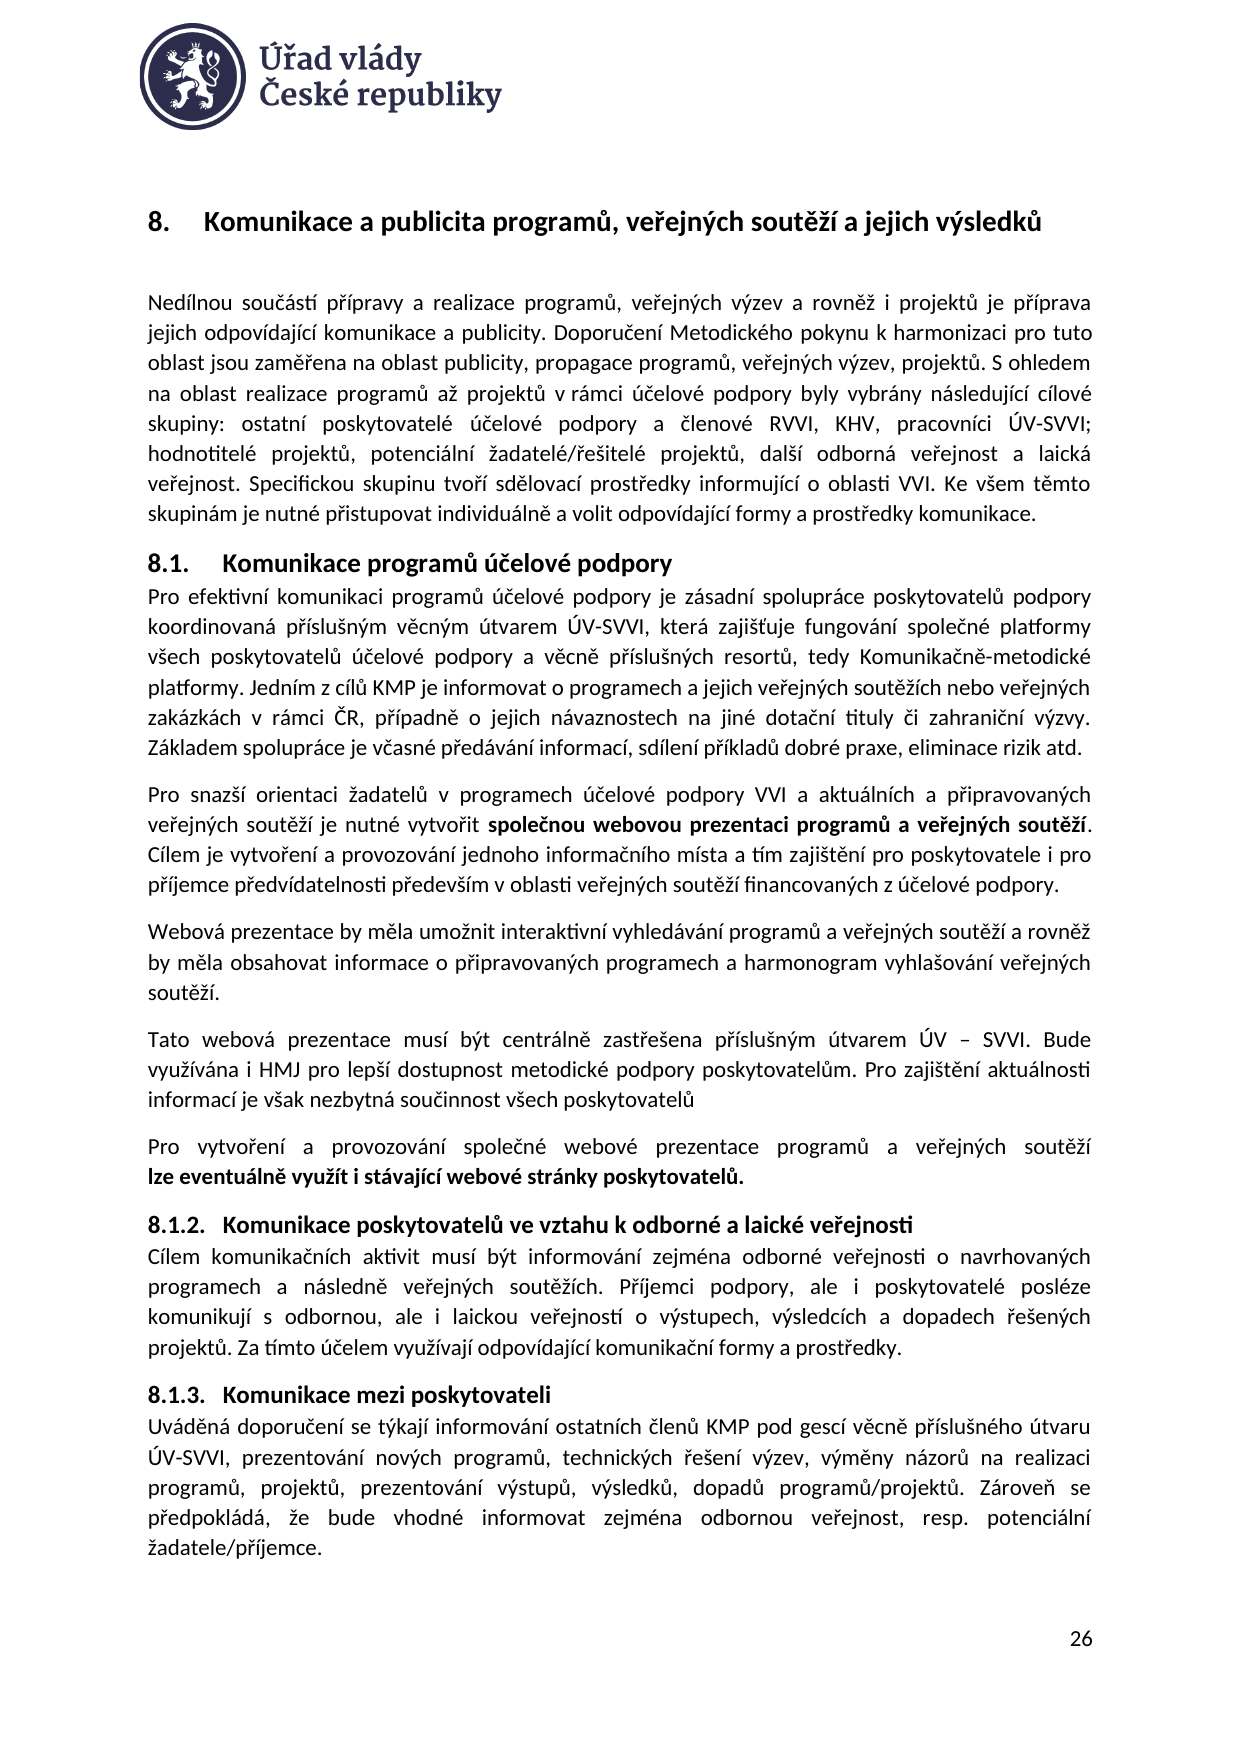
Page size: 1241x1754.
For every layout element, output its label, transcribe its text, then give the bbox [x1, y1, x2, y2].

subtitle Komunikace mezi poskytovateli [148, 1379, 1093, 1410]
text Uváděná doporučení se týkají informování ostatních členů KMP pod gescí věcně příslušného útvaru ÚV-SVVI, prezentování nových programů, technických řešení výzev, výměny názorů na realizaci programů, projektů, prezentování výstupů, výsledků, dopadů programů/projektů. Zároveň se předpokládá, že bude vhodné informovat zejména odbornou veřejnost, resp. potenciální žadatele/příjemce. [148, 1412, 1093, 1561]
subtitle Komunikace programů účelové podpory [147, 546, 1093, 579]
picture [139, 23, 502, 130]
text Cílem komunikačních aktivit musí být informování zejména odborné veřejnosti o navrhovaných programech a následně veřejných soutěžích. Příjemci podpory, ale i poskytovatelé posléze komunikují s odbornou, ale i laickou veřejností o výstupech, výsledcích a dopadech řešených projektů. Za tímto účelem využívají odpovídající komunikační formy a prostředky. [148, 1242, 1093, 1361]
subtitle Komunikace poskytovatelů ve vztahu k odborné a laické veřejnosti [148, 1209, 1093, 1240]
text Pro snazší orientaci žadatelů v programech účelové podpory VVI a aktuálních a připravovaných veřejných soutěží je nutné vytvořit společnou webovou prezentaci programů a veřejných soutěží. Cílem je vytvoření a provozování jednoho informačního místa a tím zajištění pro poskytovatele i pro příjemce předvídatelnosti především v oblasti veřejných soutěží financovaných z účelové podpory. [148, 780, 1093, 899]
text Nedílnou součástí přípravy a realizace programů, veřejných výzev a rovněž i projektů je příprava jejich odpovídající komunikace a publicity. Doporučení Metodického pokynu k harmonizaci pro tuto oblast jsou zaměřena na oblast publicity, propagace programů, veřejných výzev, projektů. S ohledem na oblast realizace programů až projektů v rámci účelové podpory byly vybrány následující cílové skupiny: ostatní poskytovatelé účelové podpory a členové RVVI, KHV, pracovníci ÚV-SVVI; hodnotitelé projektů, potenciální žadatelé/řešitelé projektů, další odborná veřejnost a laická veřejnost. Specifickou skupinu tvoří sdělovací prostředky informující o oblasti VVI. Ke všem těmto skupinám je nutné přistupovat individuálně a volit odpovídající formy a prostředky komunikace. [148, 288, 1093, 528]
subtitle Komunikace a publicita programů, veřejných soutěží a jejich výsledků [148, 203, 1093, 238]
text Pro efektivní komunikaci programů účelové podpory je zásadní spolupráce poskytovatelů podpory koordinovaná příslušným věcným útvarem ÚV-SVVI, která zajišťuje fungování společné platformy všech poskytovatelů účelové podpory a věcně příslušných resortů, tedy Komunikačně-metodické platformy. Jedním z cílů KMP je informovat o programech a jejich veřejných soutěžích nebo veřejných zakázkách v rámci ČR, případně o jejich návaznostech na jiné dotační tituly či zahraniční výzvy. Základem spolupráce je včasné předávání informací, sdílení příkladů dobré praxe, eliminace rizik atd. [148, 582, 1093, 761]
text Webová prezentace by měla umožnit interaktivní vyhledávání programů a veřejných soutěží a rovněž by měla obsahovat informace o připravovaných programech a harmonogram vyhlašování veřejných soutěží. [148, 917, 1093, 1006]
text Tato webová prezentace musí být centrálně zastřešena příslušným útvarem ÚV – SVVI. Bude využívána i HMJ pro lepší dostupnost metodické podpory poskytovatelům. Pro zajištění aktuálnosti informací je však nezbytná součinnost všech poskytovatelů [148, 1025, 1093, 1113]
text Pro vytvoření a provozování společné webové prezentace programů a veřejných soutěží lze eventuálně využít i stávající webové stránky poskytovatelů. [148, 1132, 1093, 1190]
